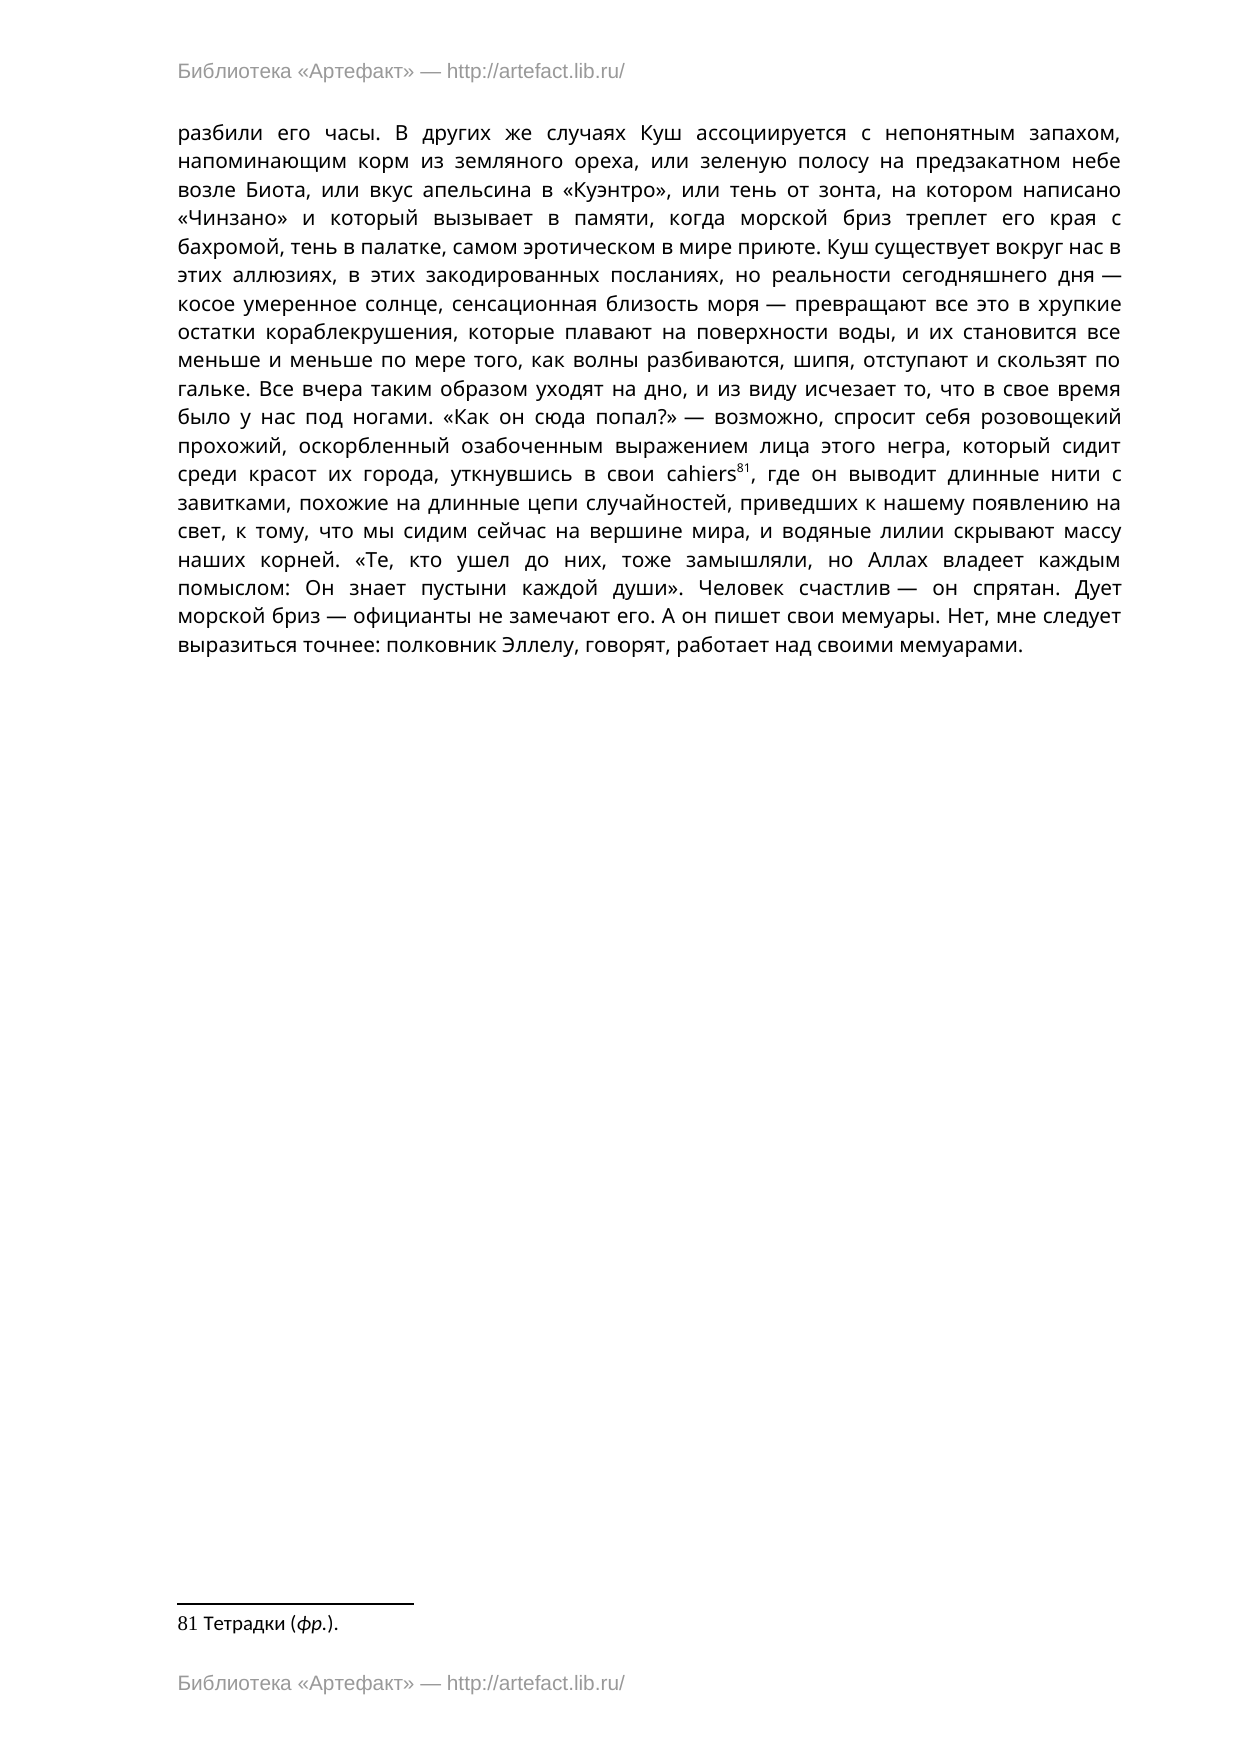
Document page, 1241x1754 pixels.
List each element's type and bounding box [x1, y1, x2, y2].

text [177, 118, 1122, 658]
